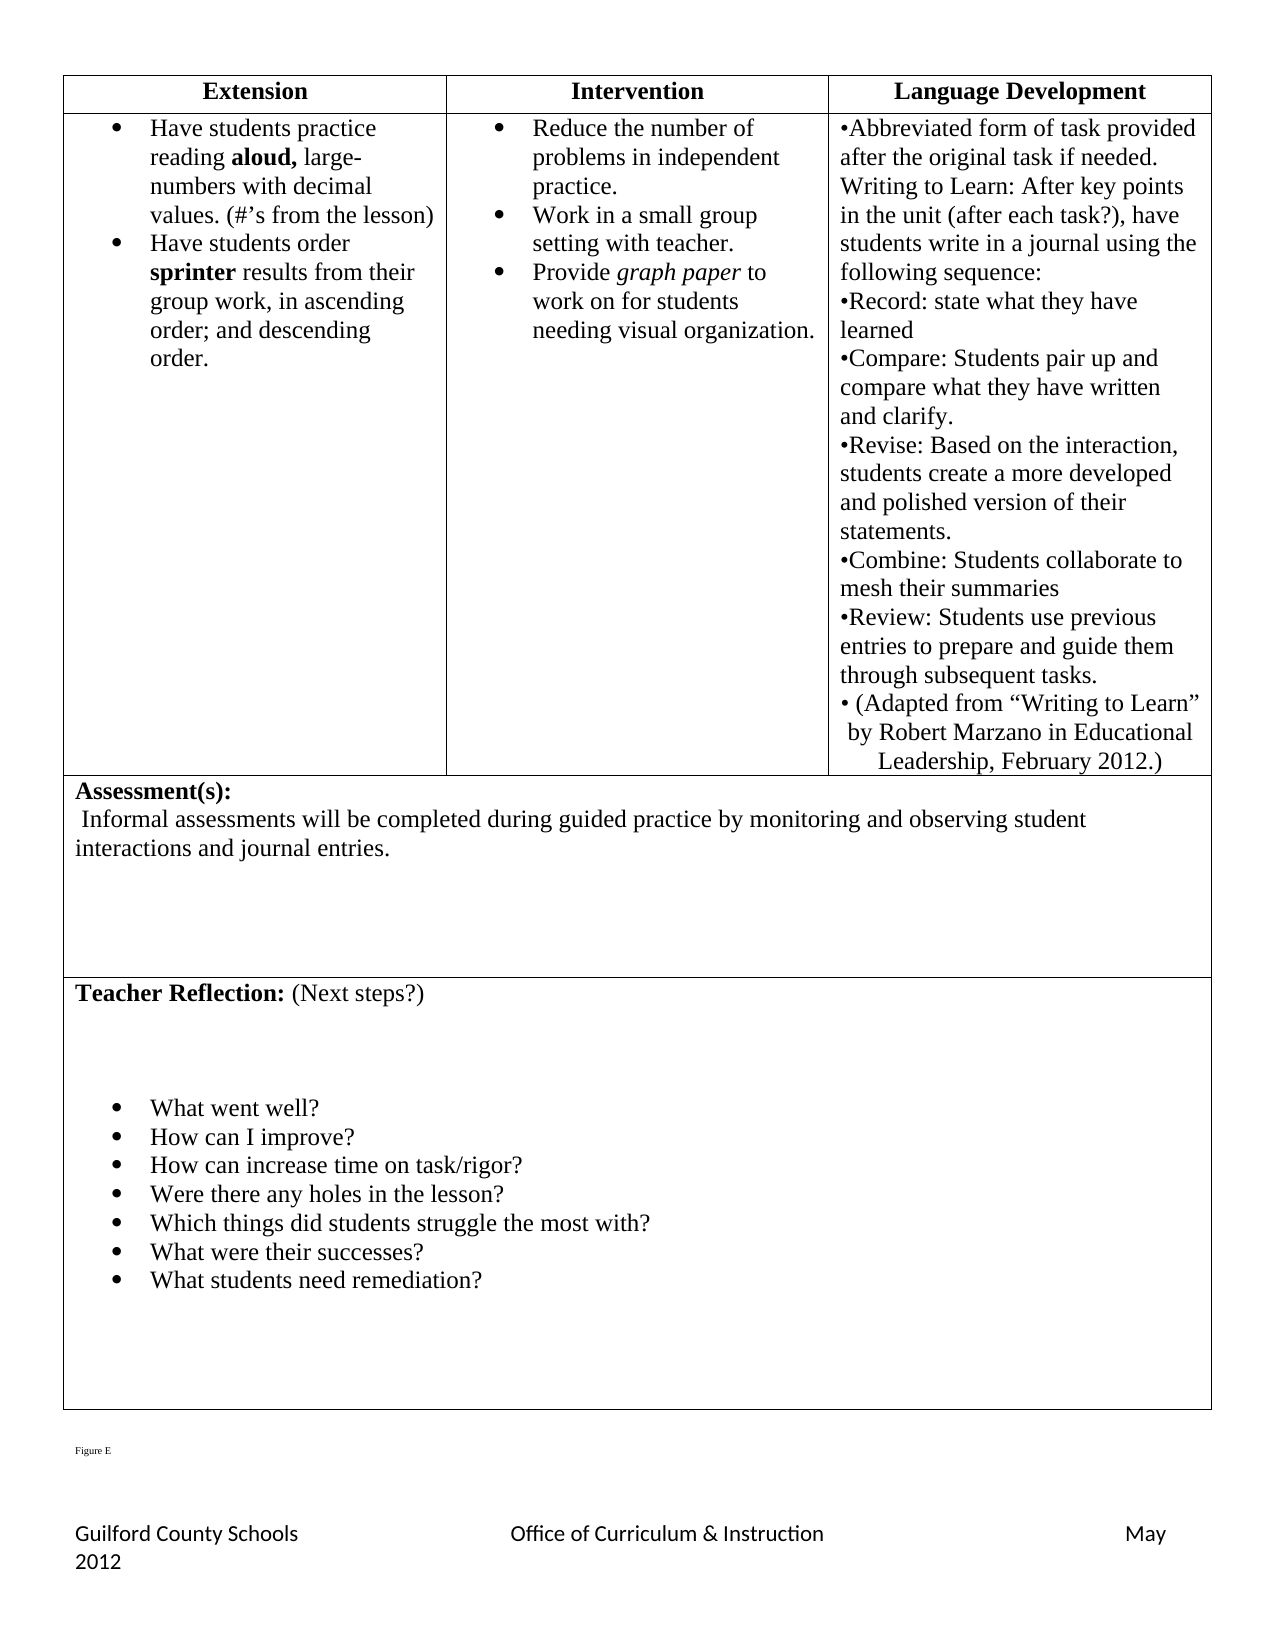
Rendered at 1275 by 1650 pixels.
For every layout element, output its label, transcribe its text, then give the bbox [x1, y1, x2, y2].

table_cell Intervention [447, 76, 828, 112]
table_cell Extension [64, 76, 446, 112]
table_cell Assessment(s): Informal assessments will be completed during guided practice by monitoring and observing student interactions and journal entries. [64, 776, 1211, 977]
table_cell Have students practice reading aloud, large- numbers with decimal values. (#’s from the lesson) Have students order sprinter results from their group work, in ascending order; and descending order. [64, 114, 446, 775]
table_cell Teacher Reflection: (Next steps?) What went well? How can I improve? How can increase time on task/rigor? Were there any holes in the lesson? Which things did students struggle the most with? What were their successes? What students need remediation? [64, 978, 1211, 1409]
table_cell Reduce the number of problems in independent practice. Work in a small group setting with teacher. Provide graph paper to work on for students needing visual organization. [447, 114, 828, 775]
table_cell •Abbreviated form of task provided after the original task if needed. Writing to Learn: After key points in the unit (after each task?), have students write in a journal using the following sequence: •Record: state what they have learned •Compare: Students pair up and compare what they have written and clarify. •Revise: Based on the interaction, students create a more developed and polished version of their statements. •Combine: Students collaborate to mesh their summaries •Review: Students use previous entries to prepare and guide them through subsequent tasks. • (Adapted from “Writing to Learn” by Robert Marzano in Educational Leadership, February 2012.) [829, 114, 1211, 775]
table_cell Language Development [829, 76, 1211, 112]
